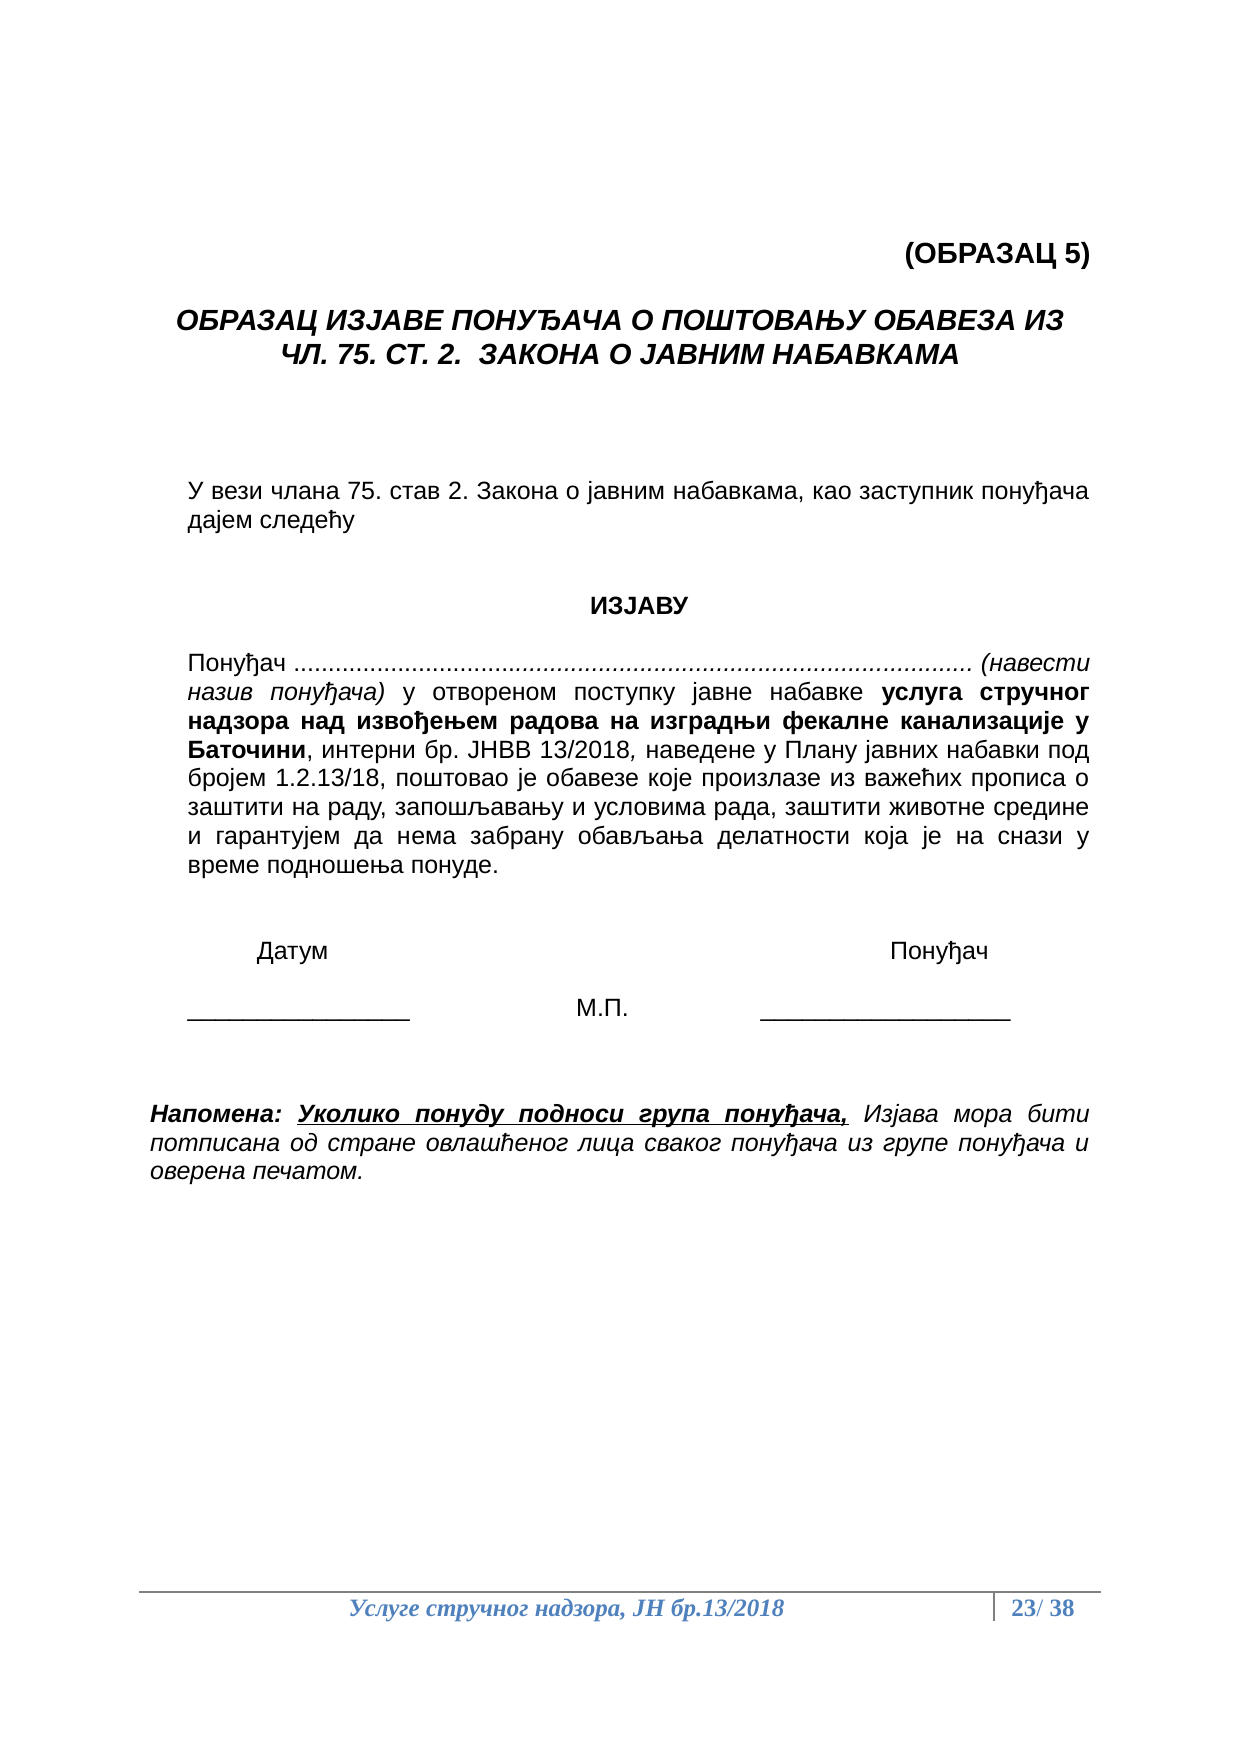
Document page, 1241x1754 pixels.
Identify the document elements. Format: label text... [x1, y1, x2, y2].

text У вези члана 75. став 2. Закона о јавним набавкама, као заступник понуђача дајем следећу [187, 476, 1090, 533]
text ОБРАЗАЦ ИЗЈАВЕ ПОНУЂАЧА О ПОШТОВАЊУ ОБАВЕЗА ИЗ ЧЛ. 75. СТ. 2. ЗАКОНА О ЈАВНИМ НАБАВКАМА [150, 303, 1090, 370]
text Датум Понуђач [187, 936, 1090, 964]
text ________________ М.П. __________________ [187, 993, 1090, 1022]
text ИЗЈАВУ [187, 591, 1090, 619]
text Понуђач .................................................................................................. (навести назив понуђача) у отвореном поступку јавне набавке услуга стручног надзора над извођењем радова на изградњи фекалне канализације у Баточини, интерни бр. ЈНВВ 13/2018, наведене у Плану јавних набавки под бројем 1.2.13/18, поштовао је обавезе које произлазе из важећих прописа о заштити на раду, запошљавању и условима рада, заштити животне средине и гарантујем да нема забрану обављања делатности која је на снази у време подношења понуде. [187, 648, 1090, 878]
text Напомена: Уколико понуду подноси група понуђача, Изјава мора бити потписана од стране овлашћеног лица сваког понуђача из групе понуђача и оверена печатом. [150, 1099, 1090, 1185]
text (ОБРАЗАЦ 5) [150, 236, 1090, 270]
